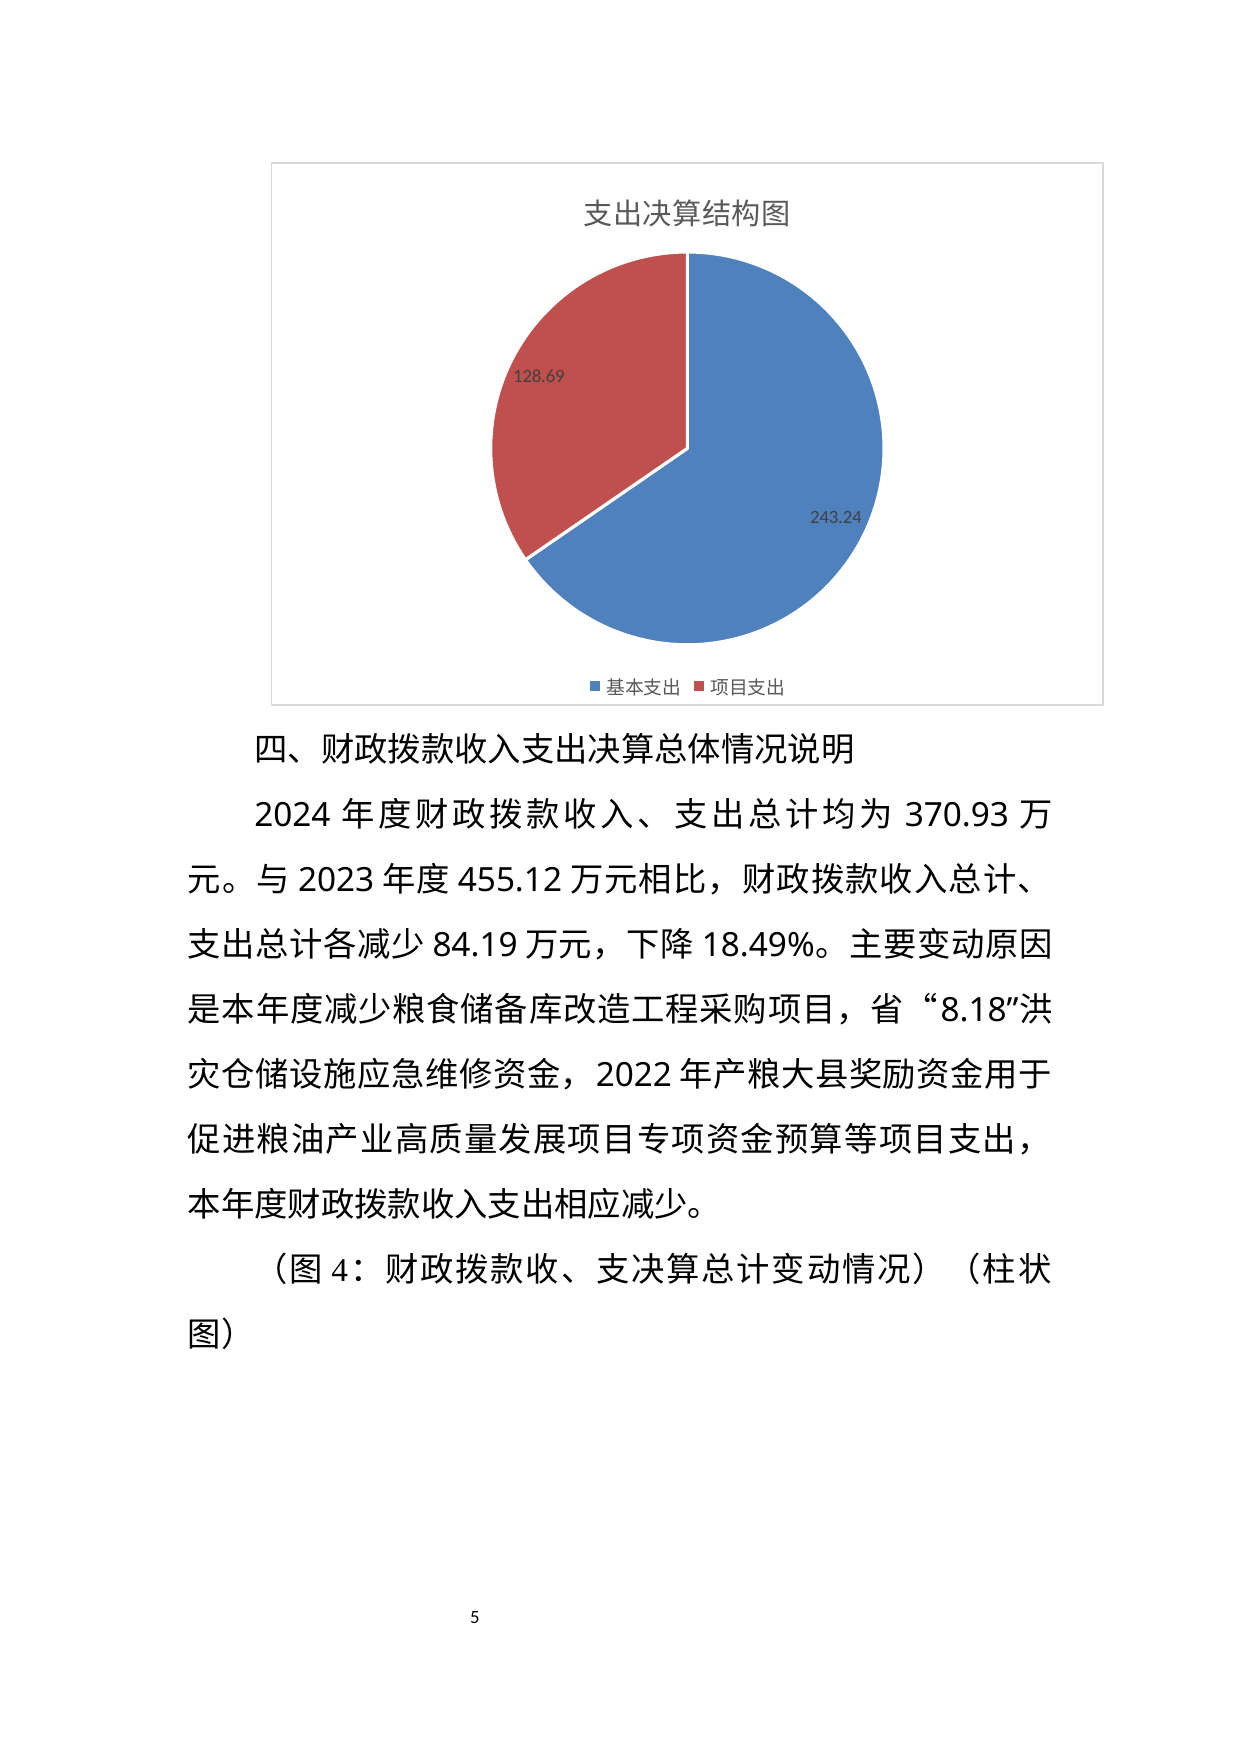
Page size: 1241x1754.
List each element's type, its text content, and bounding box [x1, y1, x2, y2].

text （图4：财政拨款收、支决算总计变动情况）（柱状图） [187, 1234, 1053, 1364]
list 2024年度财政拨款收入、支出总计均为370.93万元。与2023年度455.12万元相比，财政拨款收入总计、支出总计各减少84.19万元，下降18.49%。主要变动原因是本年度减少粮食储备库改造工程采购项目，省“8.18”洪灾仓储设施应急维修资金，2022年产粮大县奖励资金用于促进粮油产业高质量发展项目专项资金预算等项目支出，本年度财政拨款收入支出相应减少。 [187, 779, 1053, 1234]
text 四、财政拨款收入支出决算总体情况说明 [187, 714, 1053, 779]
